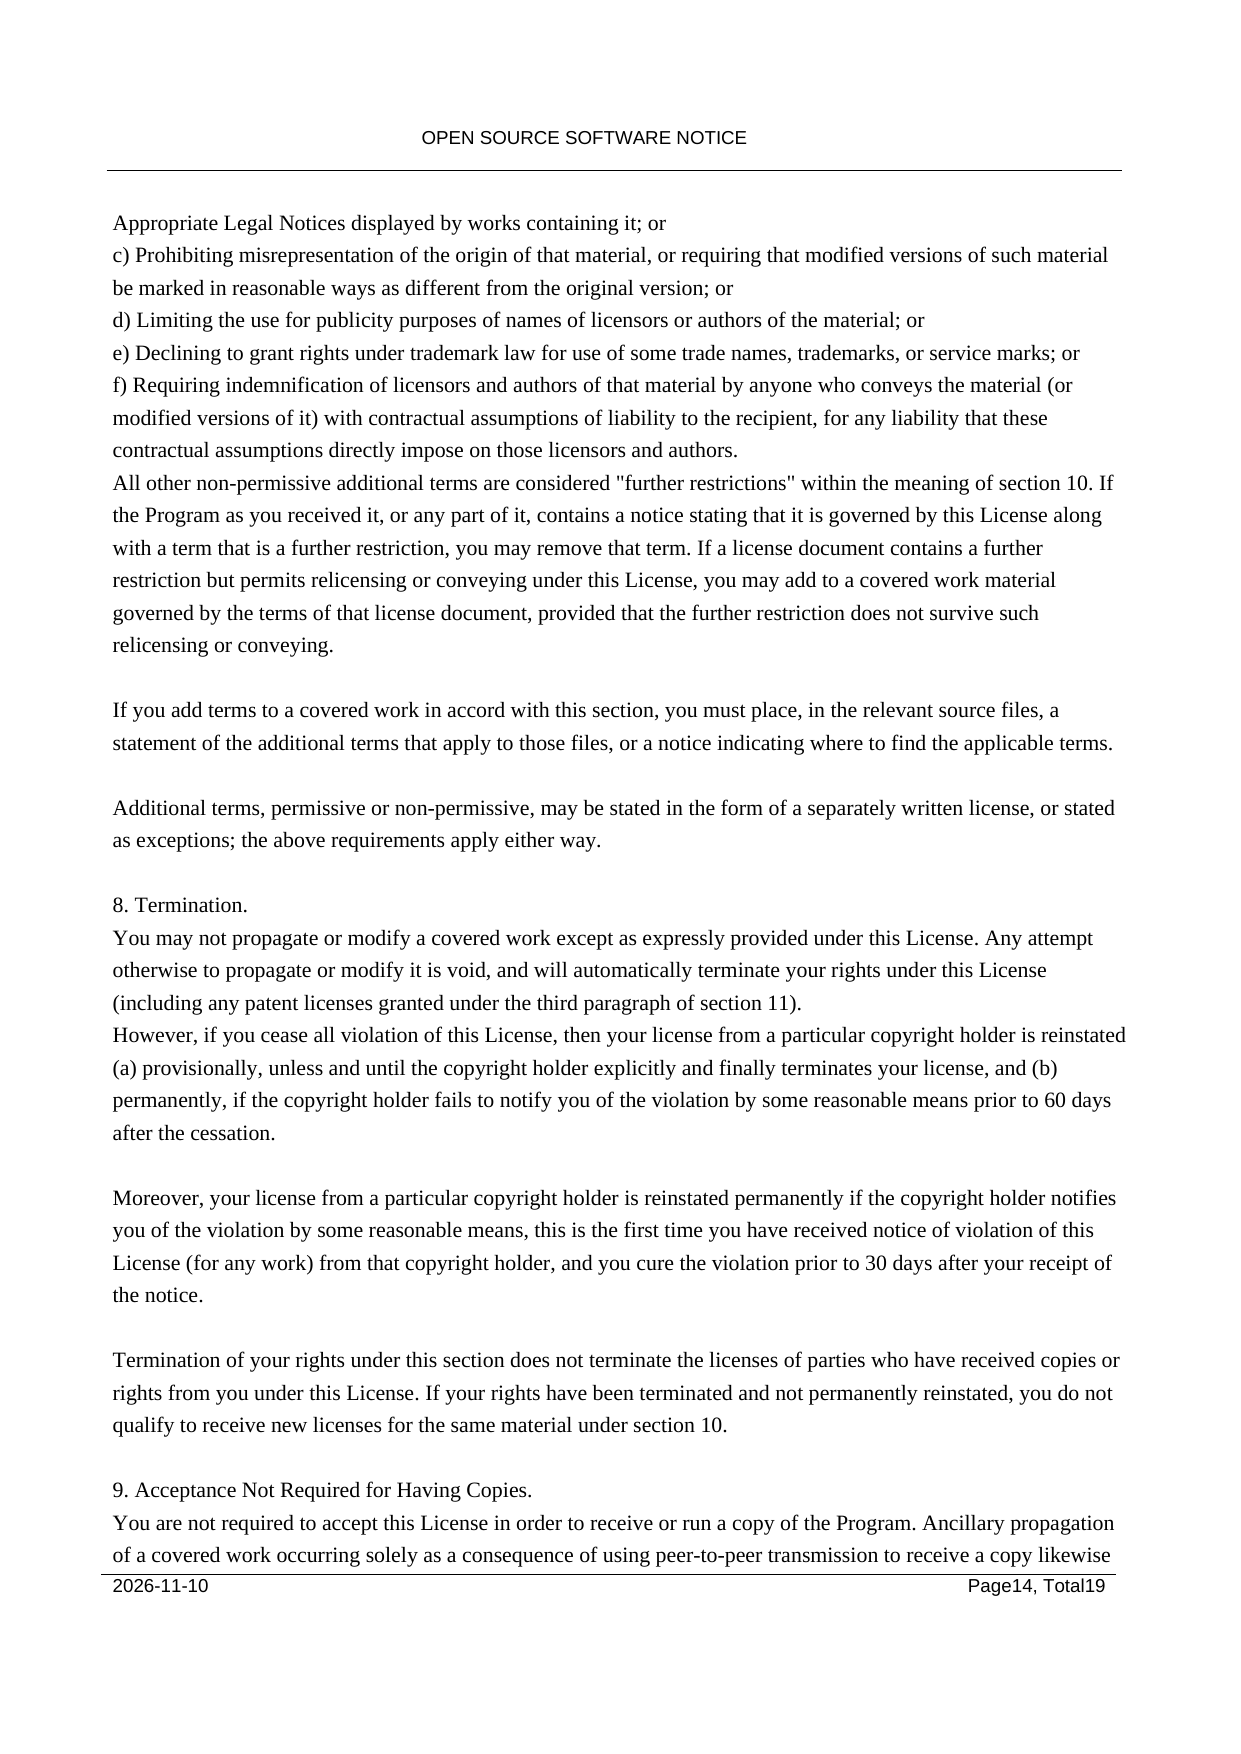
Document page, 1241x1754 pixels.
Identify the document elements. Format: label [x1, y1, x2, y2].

text [112, 206, 1128, 1571]
